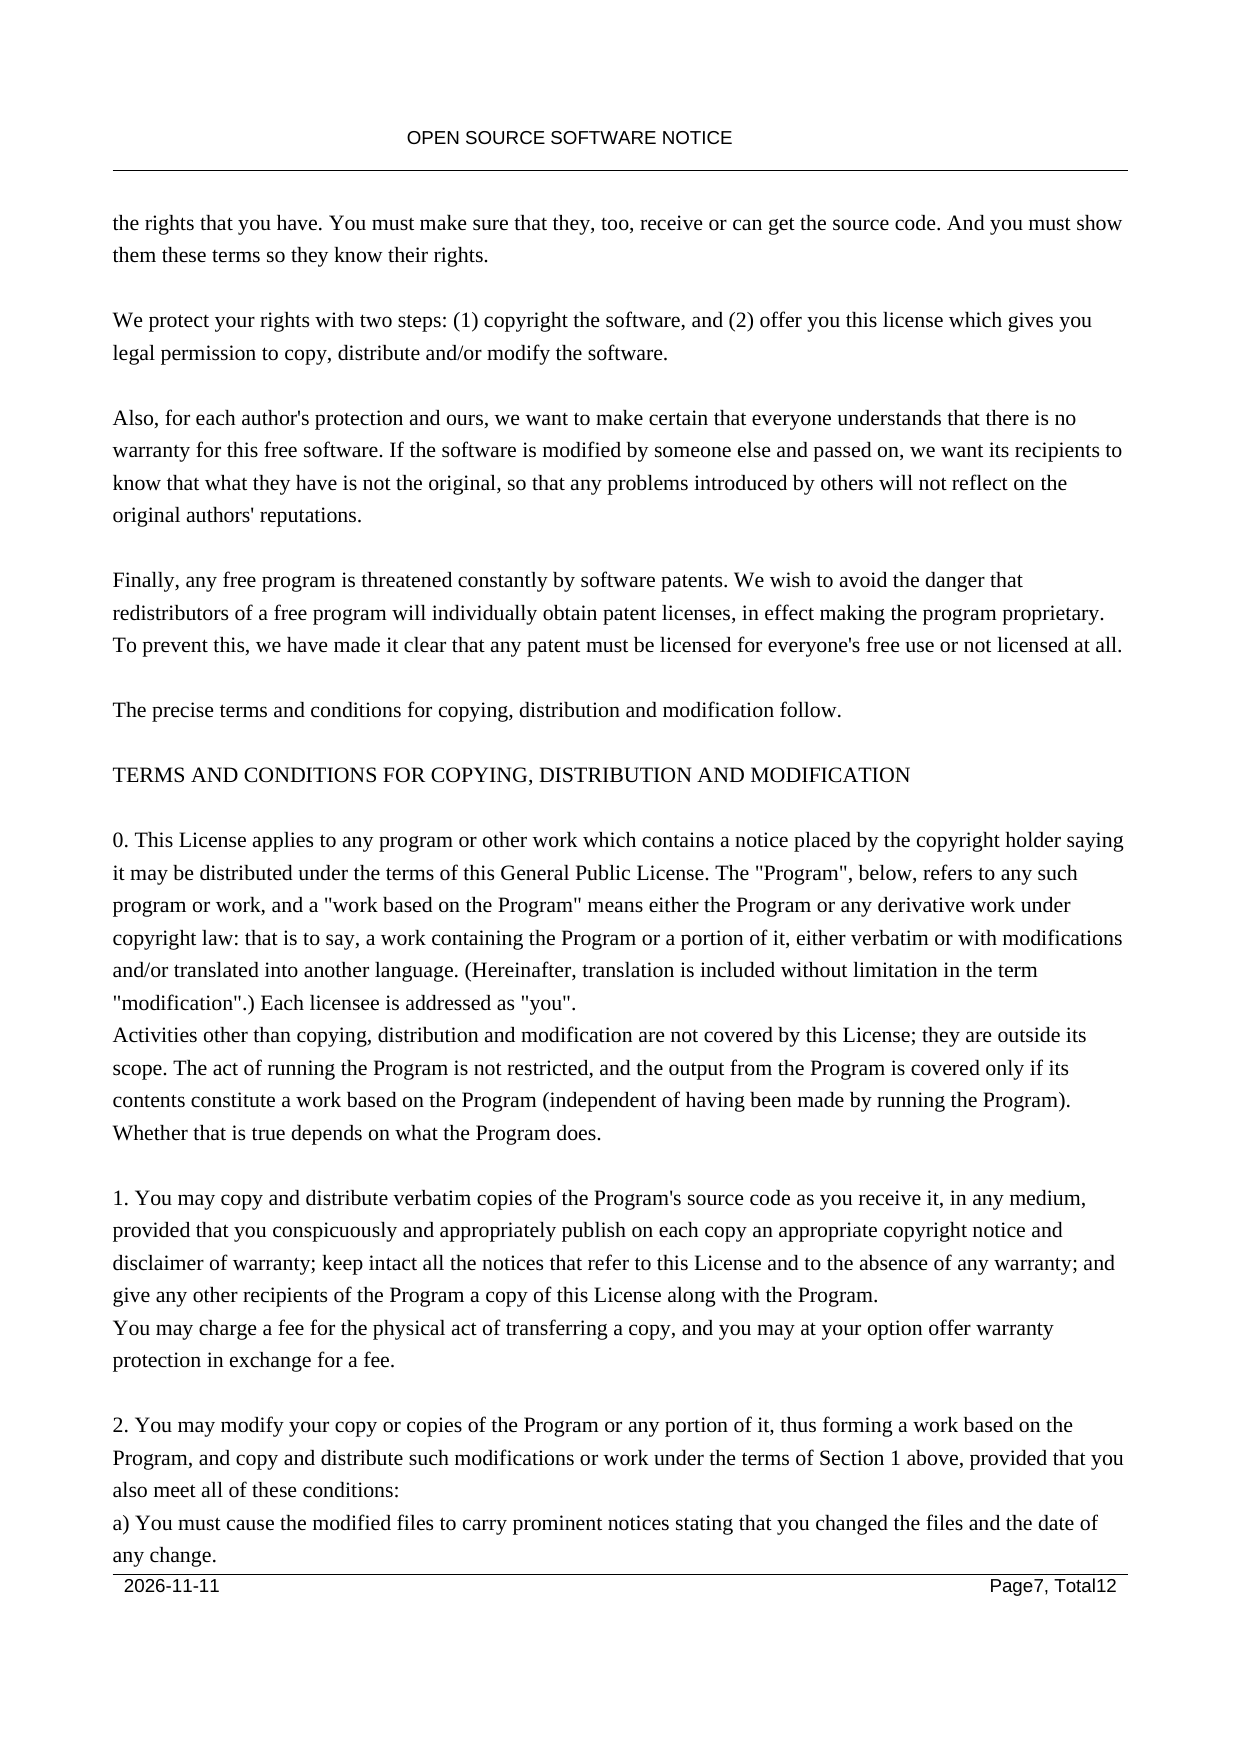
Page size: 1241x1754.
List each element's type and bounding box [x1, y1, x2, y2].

text [112, 206, 1128, 1571]
